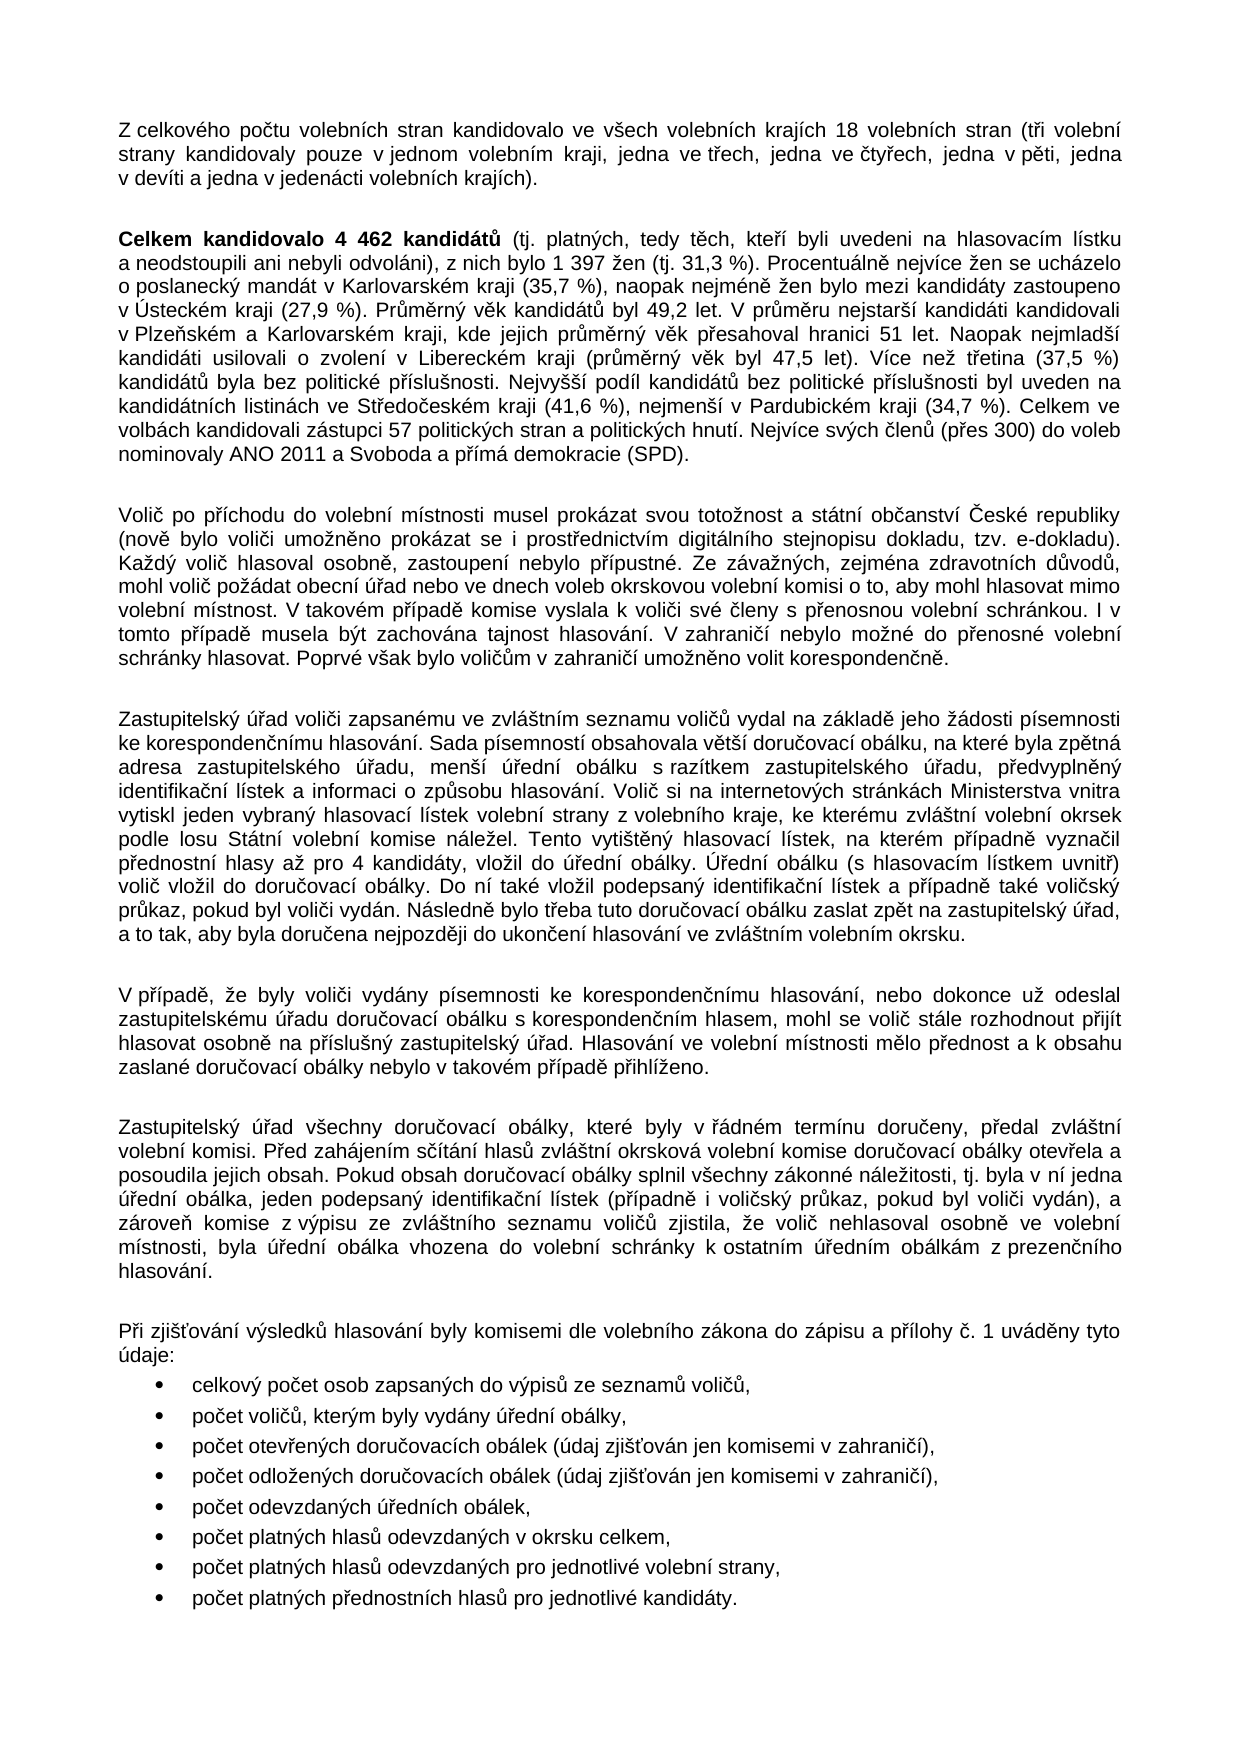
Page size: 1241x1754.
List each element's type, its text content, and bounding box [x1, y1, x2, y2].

text Zastupitelský úřad všechny doručovací obálky, které byly v řádném termínu doručeny, předal zvláštní volební komisi. Před zahájením sčítání hlasů zvláštní okrsková volební komise doručovací obálky otevřela a posoudila jejich obsah. Pokud obsah doručovací obálky splnil všechny zákonné náležitosti, tj. byla v ní jedna úřední obálka, jeden podepsaný identifikační lístek (případně i voličský průkaz, pokud byl voliči vydán), a zároveň komise z výpisu ze zvláštního seznamu voličů zjistila, že volič nehlasoval osobně ve volební místnosti, byla úřední obálka vhozena do volební schránky k ostatním úředním obálkám z prezenčního hlasování. [118, 1115, 1122, 1283]
text Z celkového počtu volebních stran kandidovalo ve všech volebních krajích 18 volebních stran (tři volební strany kandidovaly pouze v jednom volebním kraji, jedna ve třech, jedna ve čtyřech, jedna v pěti, jedna v devíti a jedna v jedenácti volebních krajích). [118, 118, 1122, 190]
list celkový počet osob zapsaných do výpisů ze seznamů voličů, [156, 1373, 1122, 1397]
text Při zjišťování výsledků hlasování byly komisemi dle volebního zákona do zápisu a přílohy č. 1 uváděny tyto údaje: [118, 1319, 1122, 1367]
text Celkem kandidovalo 4 462 kandidátů (tj. platných, tedy těch, kteří byli uvedeni na hlasovacím lístku a neodstoupili ani nebyli odvoláni), z nich bylo 1 397 žen (tj. 31,3 %). Procentuálně nejvíce žen se ucházelo o poslanecký mandát v Karlovarském kraji (35,7 %), naopak nejméně žen bylo mezi kandidáty zastoupeno v Ústeckém kraji (27,9 %). Průměrný věk kandidátů byl 49,2 let. V průměru nejstarší kandidáti kandidovali v Plzeňském a Karlovarském kraji, kde jejich průměrný věk přesahoval hranici 51 let. Naopak nejmladší kandidáti usilovali o zvolení v Libereckém kraji (průměrný věk byl 47,5 let). Více než třetina (37,5 %) kandidátů byla bez politické příslušnosti. Nejvyšší podíl kandidátů bez politické příslušnosti byl uveden na kandidátních listinách ve Středočeském kraji (41,6 %), nejmenší v Pardubickém kraji (34,7 %). Celkem ve volbách kandidovali zástupci 57 politických stran a politických hnutí. Nejvíce svých členů (přes 300) do voleb nominovaly ANO 2011 a Svoboda a přímá demokracie (SPD). [118, 226, 1122, 466]
list počet otevřených doručovacích obálek (údaj zjišťován jen komisemi v zahraničí), [156, 1434, 1122, 1458]
text V případě, že byly voliči vydány písemnosti ke korespondenčnímu hlasování, nebo dokonce už odeslal zastupitelskému úřadu doručovací obálku s korespondenčním hlasem, mohl se volič stále rozhodnout přijít hlasovat osobně na příslušný zastupitelský úřad. Hlasování ve volební místnosti mělo přednost a k obsahu zaslané doručovací obálky nebylo v takovém případě přihlíženo. [118, 983, 1122, 1078]
text Zastupitelský úřad voliči zapsanému ve zvláštním seznamu voličů vydal na základě jeho žádosti písemnosti ke korespondenčnímu hlasování. Sada písemností obsahovala větší doručovací obálku, na které byla zpětná adresa zastupitelského úřadu, menší úřední obálku s razítkem zastupitelského úřadu, předvyplněný identifikační lístek a informaci o způsobu hlasování. Volič si na internetových stránkách Ministerstva vnitra vytiskl jeden vybraný hlasovací lístek volební strany z volebního kraje, ke kterému zvláštní volební okrsek podle losu Státní volební komise náležel. Tento vytištěný hlasovací lístek, na kterém případně vyznačil přednostní hlasy až pro 4 kandidáty, vložil do úřední obálky. Úřední obálku (s hlasovacím lístkem uvnitř) volič vložil do doručovací obálky. Do ní také vložil podepsaný identifikační lístek a případně také voličský průkaz, pokud byl voliči vydán. Následně bylo třeba tuto doručovací obálku zaslat zpět na zastupitelský úřad, a to tak, aby byla doručena nejpozději do ukončení hlasování ve zvláštním volebním okrsku. [118, 707, 1122, 946]
list počet platných přednostních hlasů pro jednotlivé kandidáty. [156, 1586, 1122, 1609]
list počet platných hlasů odevzdaných v okrsku celkem, [156, 1525, 1122, 1549]
list počet odložených doručovacích obálek (údaj zjišťován jen komisemi v zahraničí), [156, 1464, 1122, 1488]
text Volič po příchodu do volební místnosti musel prokázat svou totožnost a státní občanství České republiky (nově bylo voliči umožněno prokázat se i prostřednictvím digitálního stejnopisu dokladu, tzv. e-dokladu). Každý volič hlasoval osobně, zastoupení nebylo přípustné. Ze závažných, zejména zdravotních důvodů, mohl volič požádat obecní úřad nebo ve dnech voleb okrskovou volební komisi o to, aby mohl hlasovat mimo volební místnost. V takovém případě komise vyslala k voliči své členy s přenosnou volební schránkou. I v tomto případě musela být zachována tajnost hlasování. V zahraničí nebylo možné do přenosné volební schránky hlasovat. Poprvé však bylo voličům v zahraničí umožněno volit korespondenčně. [118, 502, 1122, 670]
list počet platných hlasů odevzdaných pro jednotlivé volební strany, [156, 1555, 1122, 1579]
list počet odevzdaných úředních obálek, [156, 1494, 1122, 1519]
list počet voličů, kterým byly vydány úřední obálky, [156, 1404, 1122, 1428]
